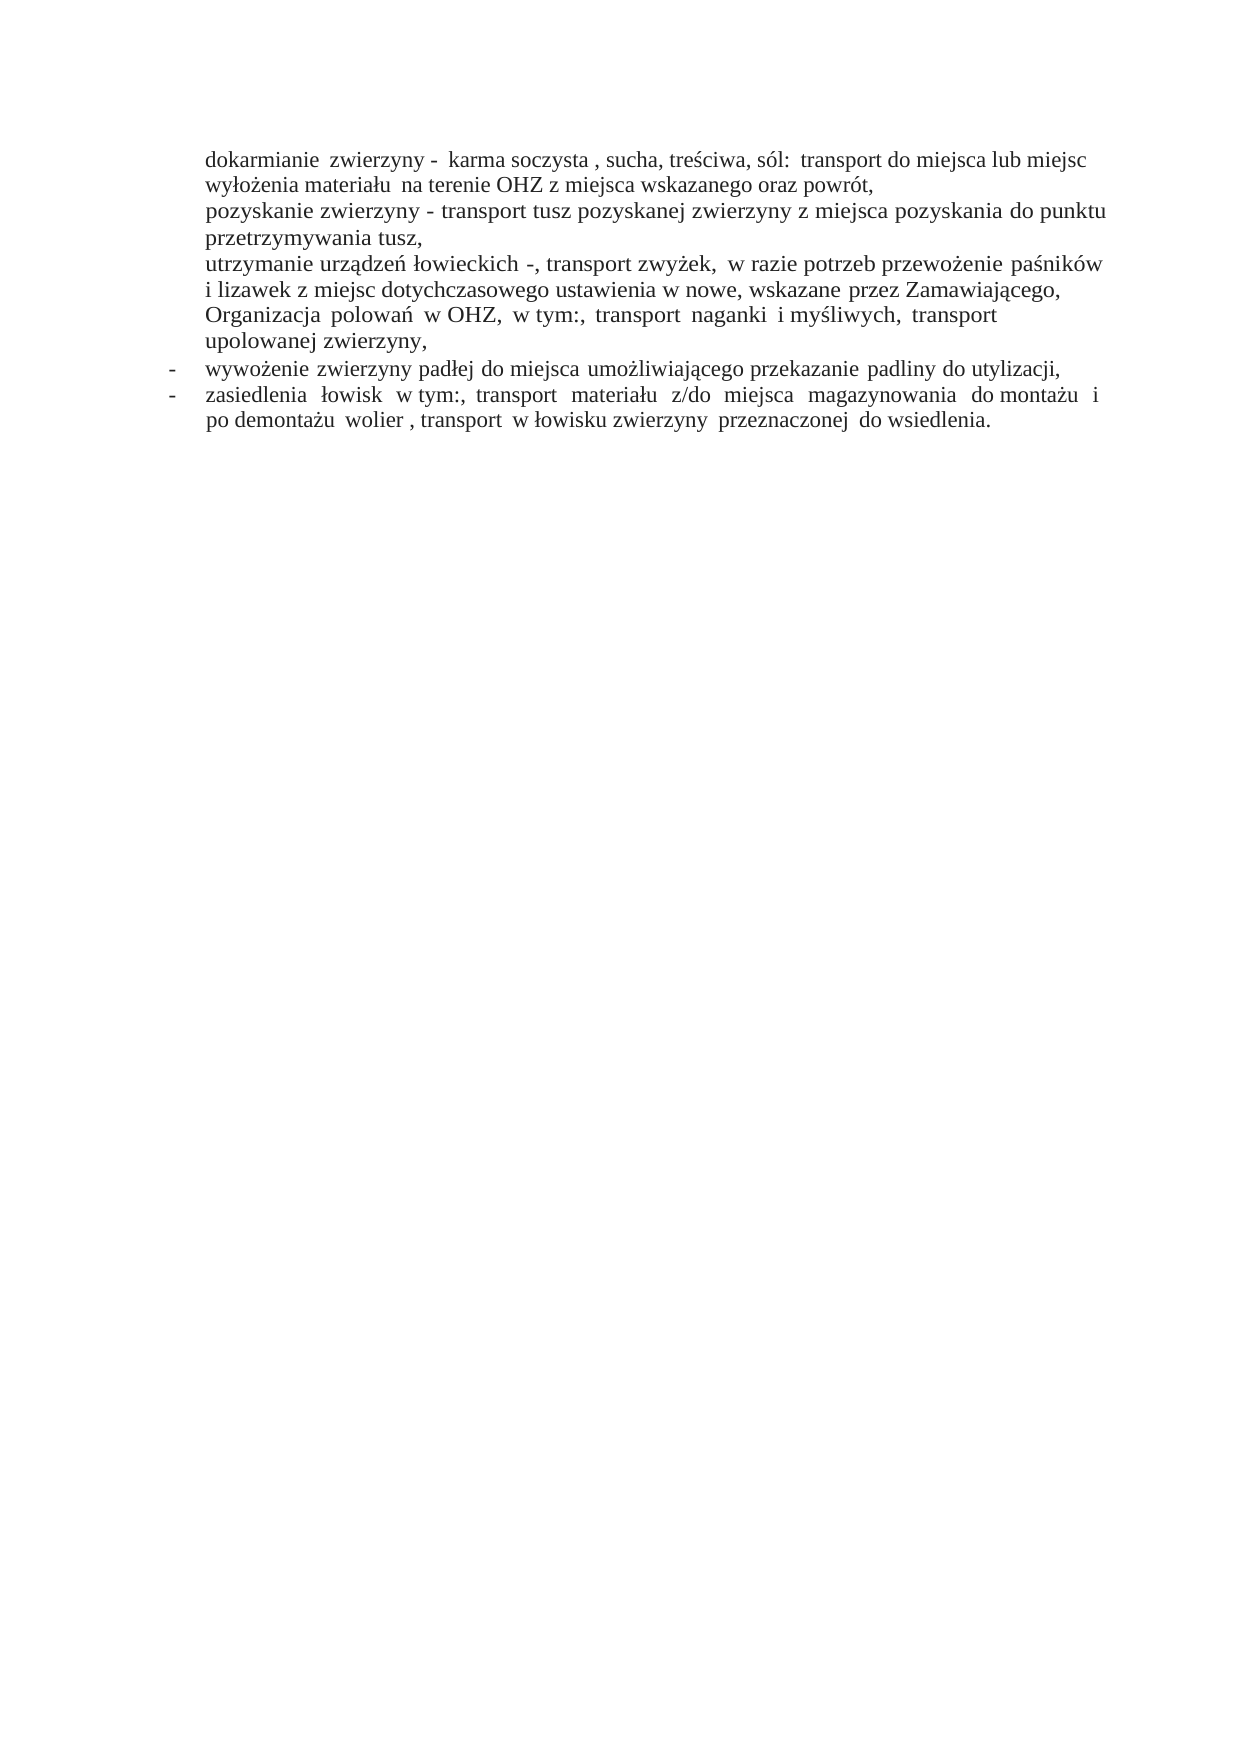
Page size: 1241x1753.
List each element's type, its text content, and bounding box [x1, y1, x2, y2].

text utrzymanie urządzeń łowieckich -, transport zwyżek, w razie potrzeb przewożenie paśników i lizawek z miejsc dotychczasowego ustawienia w nowe, wskazane przez Zamawiającego, Organizacja polowań w OHZ, w tym:, transport naganki i myśliwych, transport upolowanej zwierzyny, [205, 250, 1105, 354]
list zasiedlenia łowisk w tym:, transport materiału z/do miejsca magazynowania do montażu i po demontażu wolier , transport w łowisku zwierzyny przeznaczonej do wsiedlenia. [168, 382, 1108, 433]
text dokarmianie zwierzyny - karma soczysta , sucha, treściwa, sól: transport do miejsca lub miejsc wyłożenia materiału na terenie OHZ z miejsca wskazanego oraz powrót, [205, 147, 1146, 197]
text pozyskanie zwierzyny - transport tusz pozyskanej zwierzyny z miejsca pozyskania do punktu przetrzymywania tusz, [205, 198, 1107, 250]
list wywożenie zwierzyny padłej do miejsca umożliwiającego przekazanie padliny do utylizacji, [168, 355, 1146, 381]
